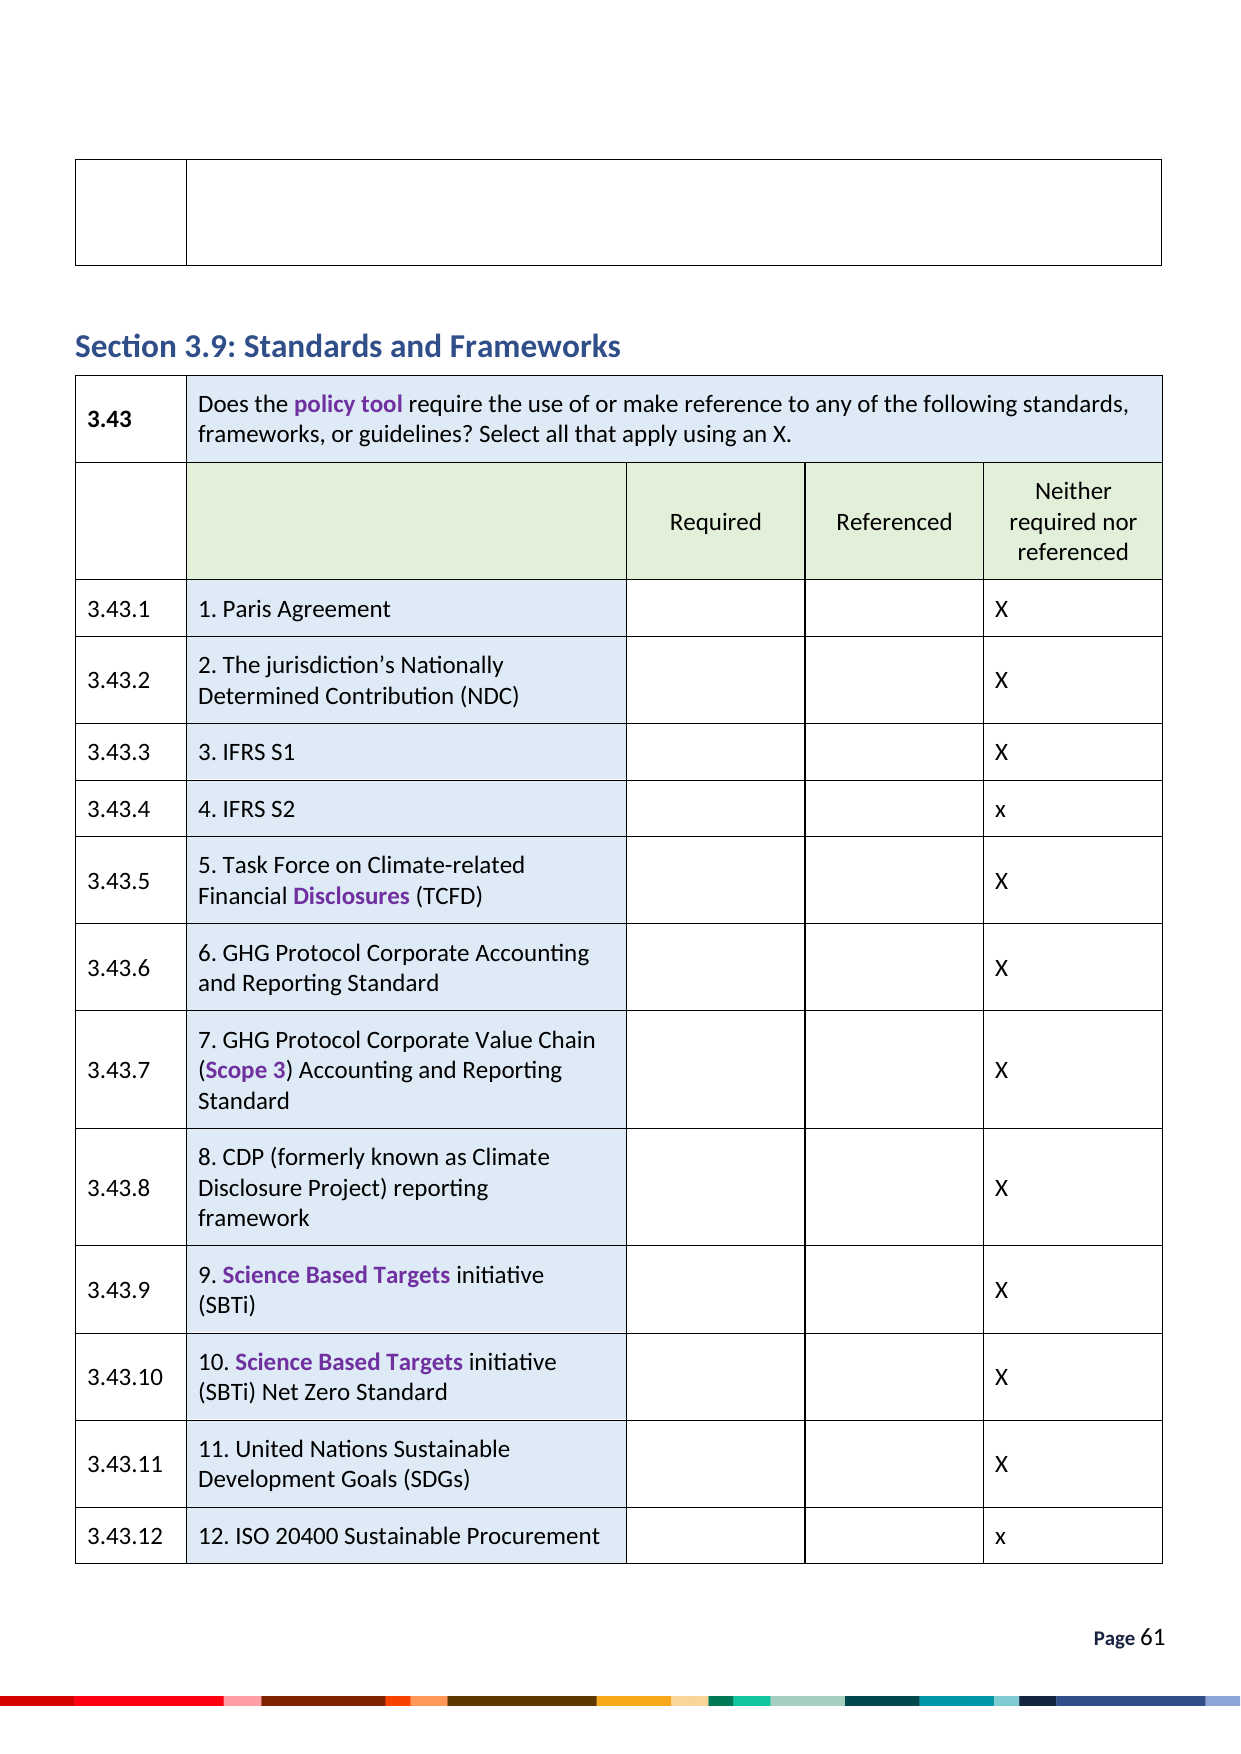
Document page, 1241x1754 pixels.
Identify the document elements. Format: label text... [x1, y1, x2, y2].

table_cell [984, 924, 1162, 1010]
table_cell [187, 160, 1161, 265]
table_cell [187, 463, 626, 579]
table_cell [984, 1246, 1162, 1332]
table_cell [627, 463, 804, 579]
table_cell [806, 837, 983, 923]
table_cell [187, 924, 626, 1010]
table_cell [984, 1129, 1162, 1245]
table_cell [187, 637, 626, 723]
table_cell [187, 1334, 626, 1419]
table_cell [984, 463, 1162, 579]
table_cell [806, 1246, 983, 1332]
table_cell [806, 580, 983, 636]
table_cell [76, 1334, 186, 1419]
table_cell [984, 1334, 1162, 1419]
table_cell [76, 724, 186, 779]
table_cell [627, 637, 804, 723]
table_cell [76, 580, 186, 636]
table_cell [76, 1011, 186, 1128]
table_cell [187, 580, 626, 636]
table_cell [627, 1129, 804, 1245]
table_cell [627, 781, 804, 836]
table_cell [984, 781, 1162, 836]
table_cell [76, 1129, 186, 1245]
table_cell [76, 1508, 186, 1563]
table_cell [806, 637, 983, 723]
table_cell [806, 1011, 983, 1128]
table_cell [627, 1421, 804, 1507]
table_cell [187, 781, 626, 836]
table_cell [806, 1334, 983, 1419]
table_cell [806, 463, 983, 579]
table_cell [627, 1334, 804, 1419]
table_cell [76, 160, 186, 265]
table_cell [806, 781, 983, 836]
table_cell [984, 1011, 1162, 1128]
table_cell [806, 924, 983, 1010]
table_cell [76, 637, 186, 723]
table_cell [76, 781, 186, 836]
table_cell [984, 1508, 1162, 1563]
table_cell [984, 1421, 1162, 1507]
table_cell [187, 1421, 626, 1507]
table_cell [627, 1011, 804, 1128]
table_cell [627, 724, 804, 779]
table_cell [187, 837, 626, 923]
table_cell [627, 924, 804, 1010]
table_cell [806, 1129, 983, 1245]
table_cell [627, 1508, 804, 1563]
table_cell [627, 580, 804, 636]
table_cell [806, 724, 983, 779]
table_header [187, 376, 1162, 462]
subtitle Section 3.9: Standards and Frameworks [75, 326, 1165, 366]
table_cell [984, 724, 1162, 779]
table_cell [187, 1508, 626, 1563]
picture [0, 1696, 1241, 1706]
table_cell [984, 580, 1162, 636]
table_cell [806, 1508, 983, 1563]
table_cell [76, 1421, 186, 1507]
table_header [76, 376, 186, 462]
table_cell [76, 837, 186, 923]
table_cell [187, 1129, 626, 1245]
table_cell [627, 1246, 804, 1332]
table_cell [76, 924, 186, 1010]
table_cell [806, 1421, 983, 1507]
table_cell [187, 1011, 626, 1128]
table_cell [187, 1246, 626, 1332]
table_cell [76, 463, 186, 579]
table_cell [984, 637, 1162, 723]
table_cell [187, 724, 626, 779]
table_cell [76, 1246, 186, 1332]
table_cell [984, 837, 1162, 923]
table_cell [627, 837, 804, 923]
